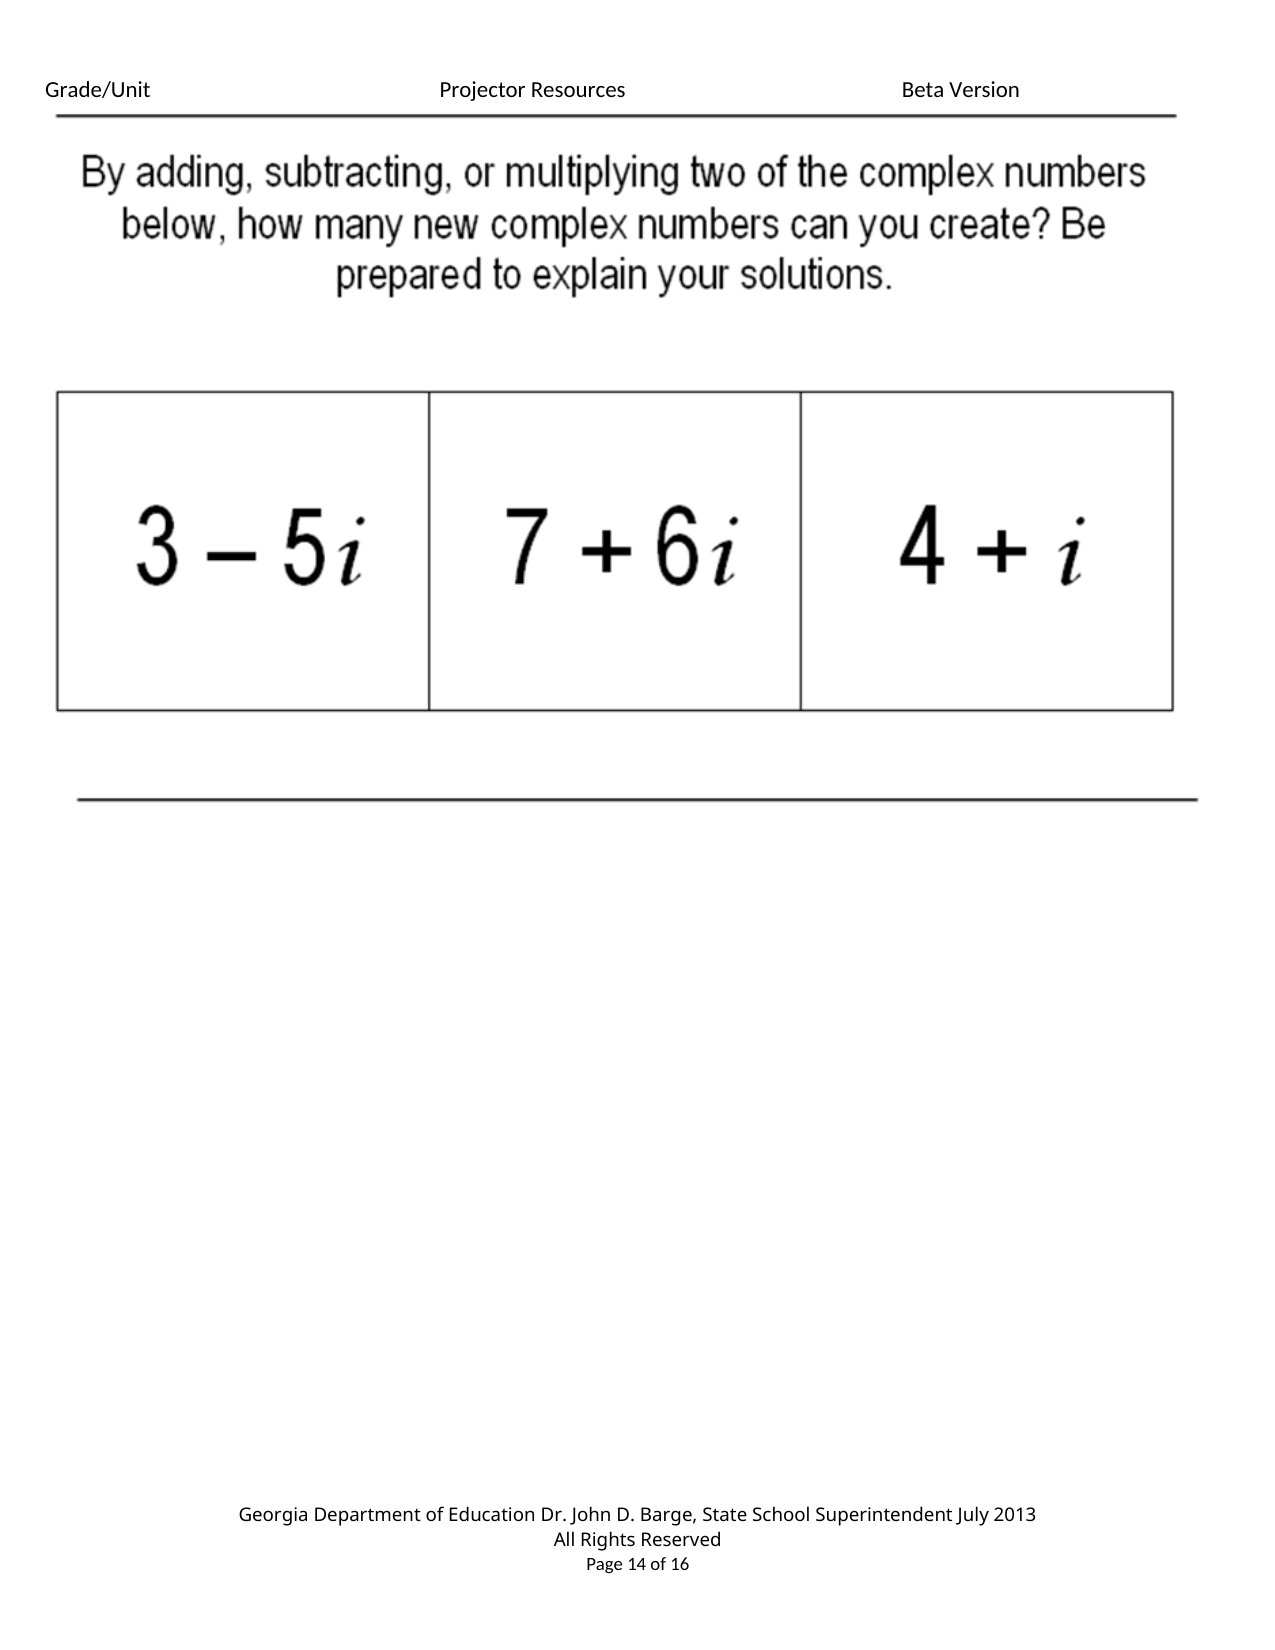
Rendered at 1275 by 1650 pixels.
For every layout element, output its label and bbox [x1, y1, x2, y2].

picture [45, 103, 1230, 846]
